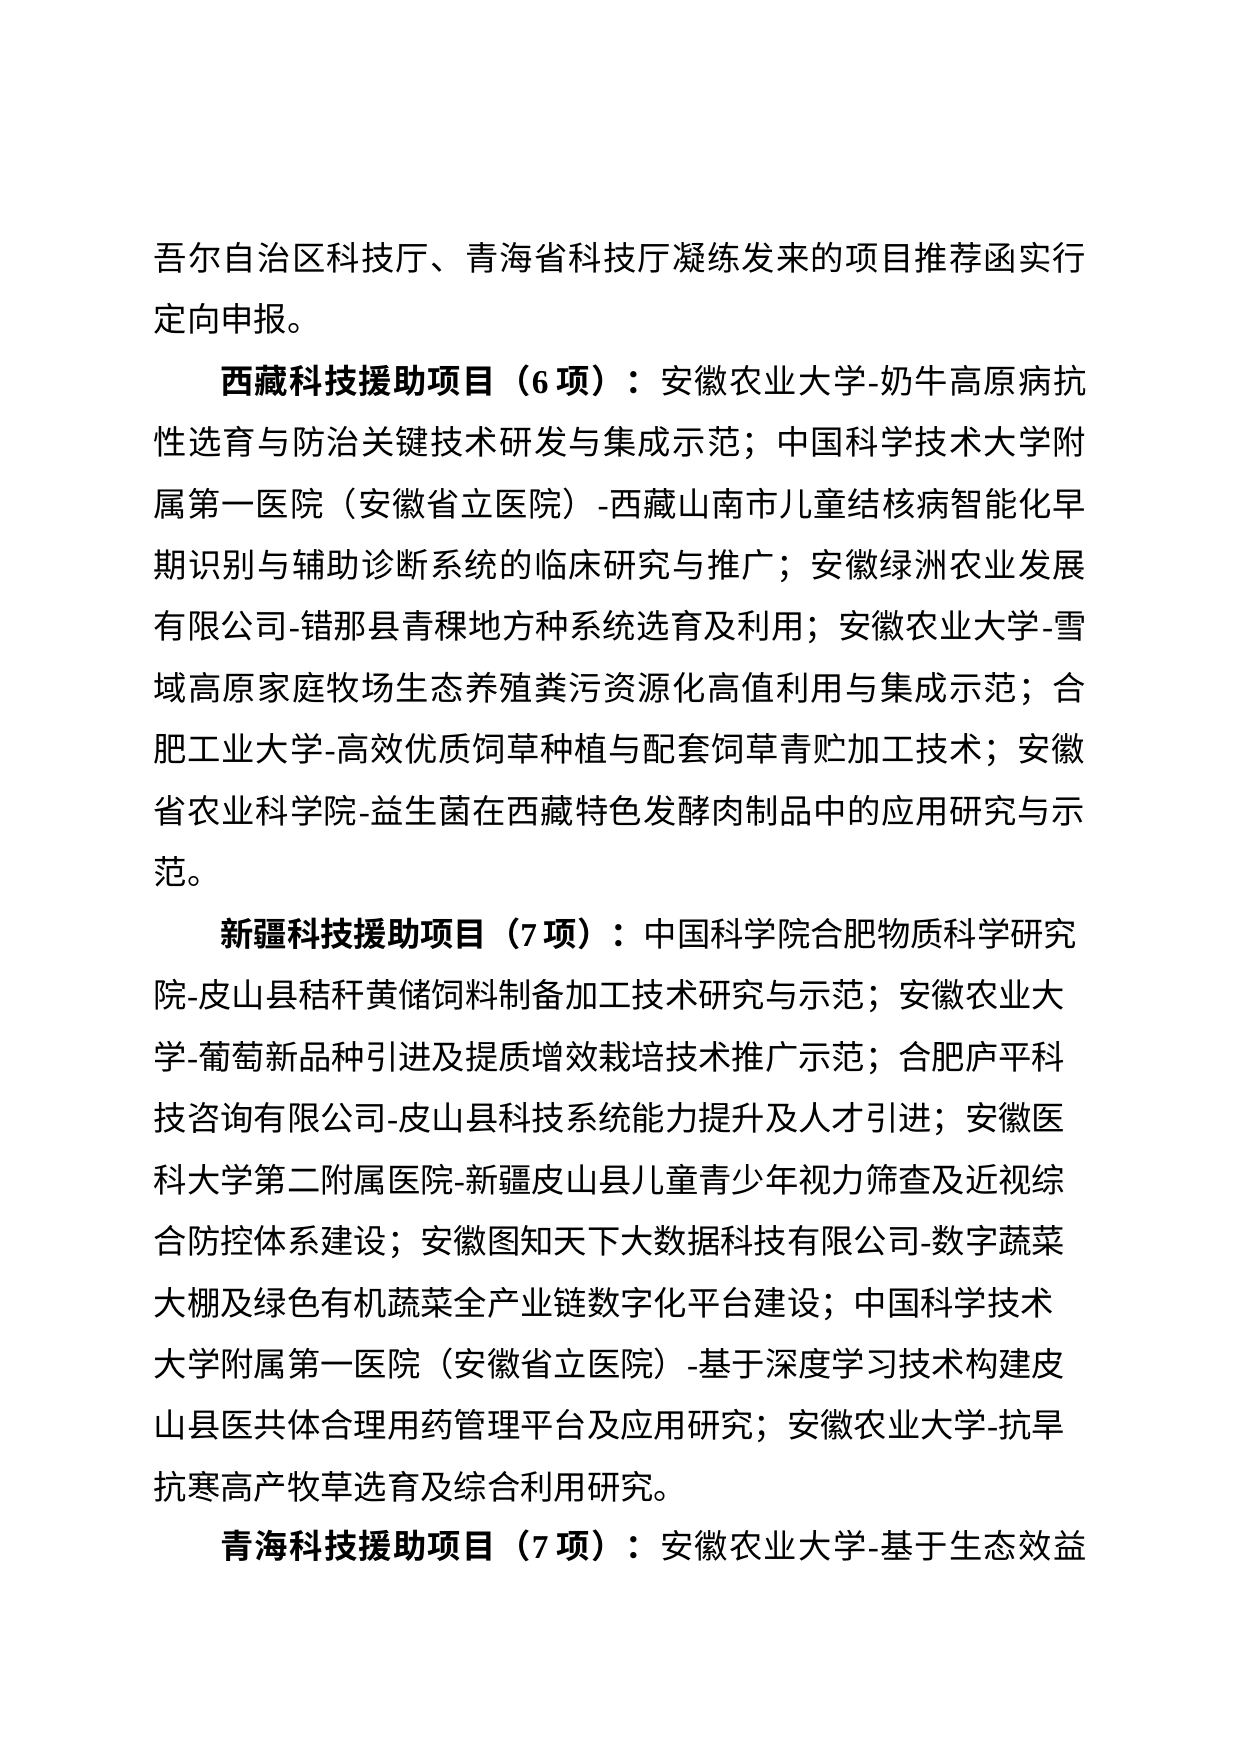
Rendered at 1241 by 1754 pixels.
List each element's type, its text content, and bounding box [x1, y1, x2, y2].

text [153, 221, 1087, 344]
text 西藏科技援助项目（6项）：安徽农业大学-奶牛高原病抗性选育与防治关键技术研发与集成示范；中国科学技术大学附属第一医院（安徽省立医院）-西藏山南市儿童结核病智能化早期识别与辅助诊断系统的临床研究与推广；安徽绿洲农业发展有限公司-错那县青稞地方种系统选育及利用；安徽农业大学-雪域高原家庭牧场生态养殖粪污资源化高值利用与集成示范；合肥工业大学-高效优质饲草种植与配套饲草青贮加工技术；安徽省农业科学院-益生菌在西藏特色发酵肉制品中的应用研究与示范。 [153, 344, 1087, 897]
text 新疆科技援助项目（7项）：中国科学院合肥物质科学研究院-皮山县秸秆黄储饲料制备加工技术研究与示范；安徽农业大学-葡萄新品种引进及提质增效栽培技术推广示范；合肥庐平科技咨询有限公司-皮山县科技系统能力提升及人才引进；安徽医科大学第二附属医院-新疆皮山县儿童青少年视力筛查及近视综合防控体系建设；安徽图知天下大数据科技有限公司-数字蔬菜大棚及绿色有机蔬菜全产业链数字化平台建设；中国科学技术大学附属第一医院（安徽省立医院）-基于深度学习技术构建皮山县医共体合理用药管理平台及应用研究；安徽农业大学-抗旱抗寒高产牧草选育及综合利用研究。 [153, 897, 1087, 1512]
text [153, 1512, 1087, 1577]
